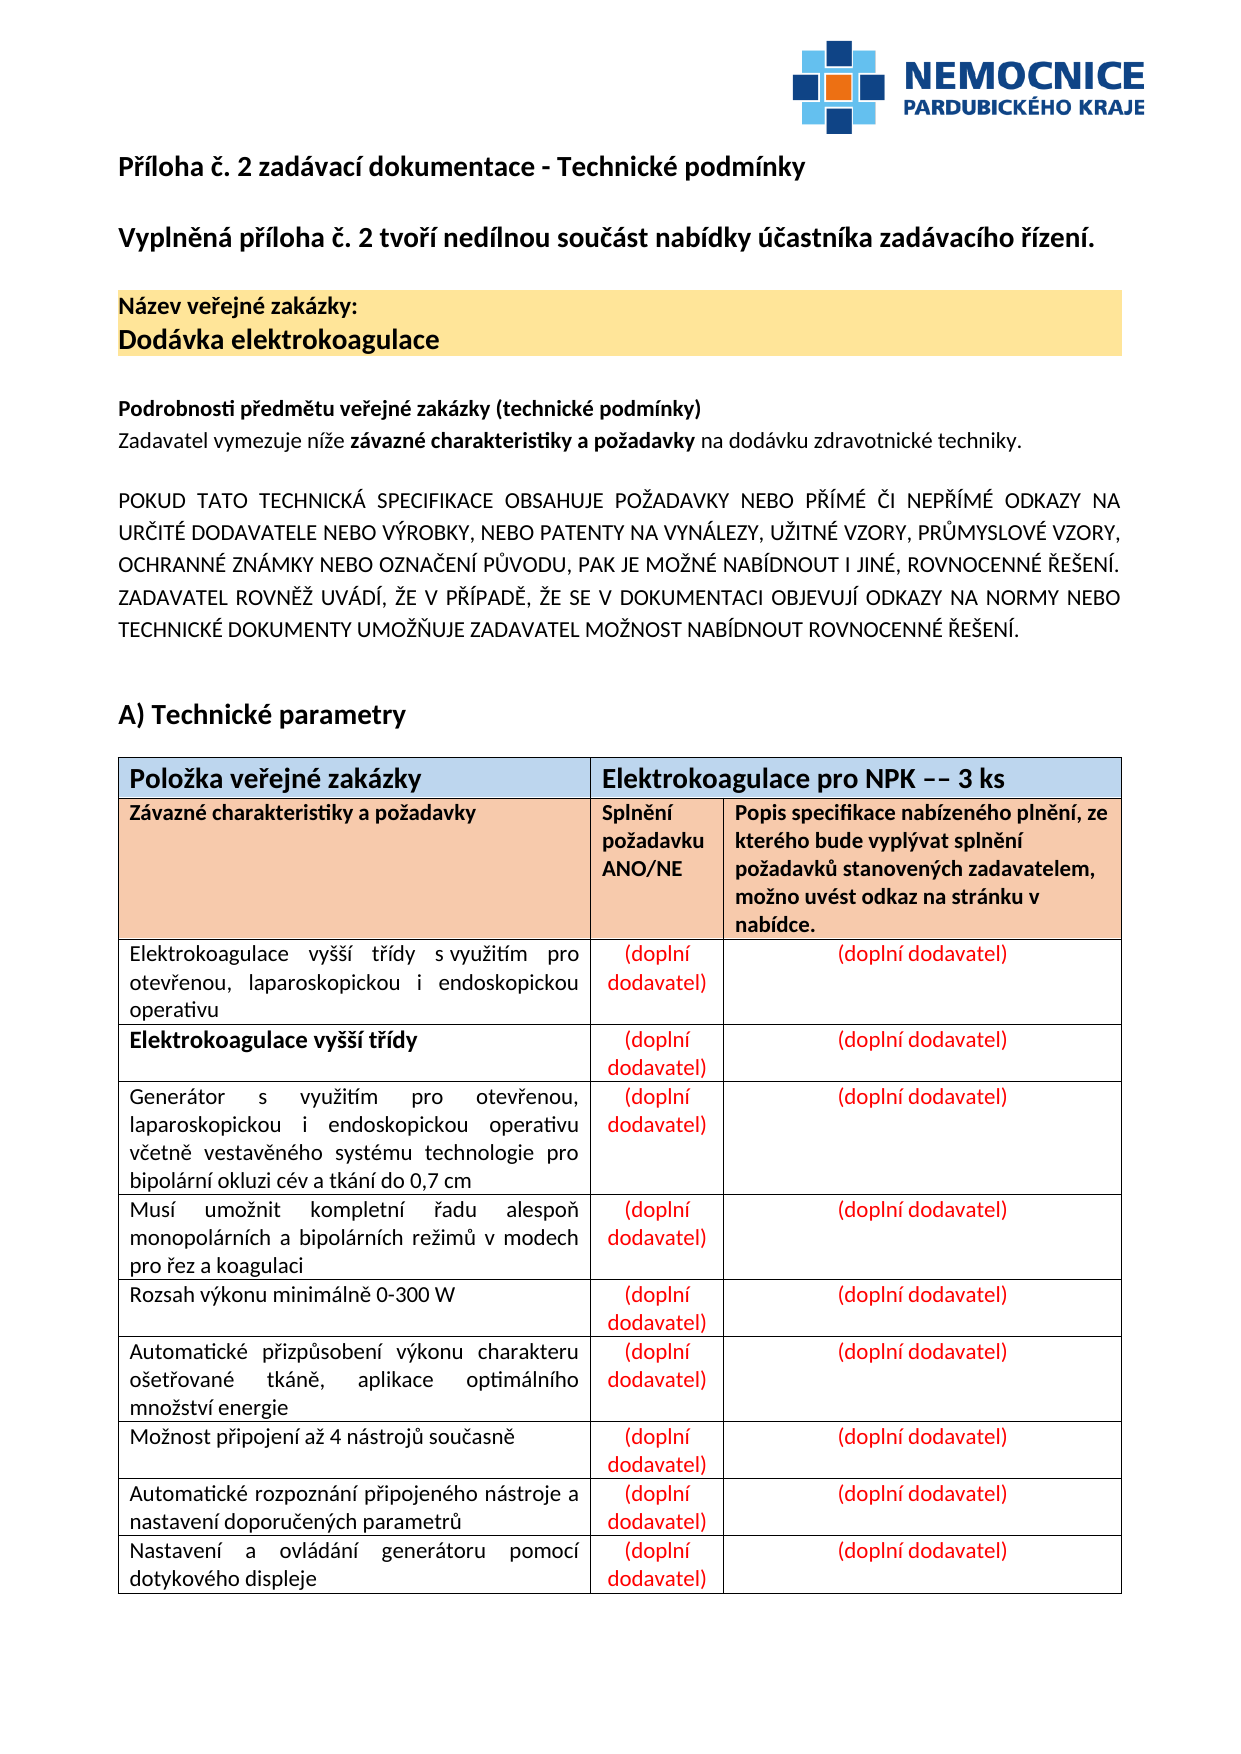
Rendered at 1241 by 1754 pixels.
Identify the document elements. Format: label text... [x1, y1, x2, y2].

table_cell Elektrokoagulace vyšší třídy s využitím pro otevřenou, laparoskopickou i endoskopickou operativu [119, 940, 590, 1024]
table_cell (doplní dodavatel) [724, 1195, 1121, 1279]
table_cell Závazné charakteristiky a požadavky [119, 799, 590, 938]
text Podrobnosti předmětu veřejné zakázky (technické podmínky) [118, 394, 1122, 422]
table_cell Splnění požadavku ANO/NE [591, 799, 723, 938]
table_header Položka veřejné zakázky [119, 758, 590, 797]
subtitle A) Technické parametry [118, 696, 1122, 732]
table_cell (doplní dodavatel) [724, 1479, 1121, 1535]
table_cell Možnost připojení až 4 nástrojů současně [119, 1422, 590, 1478]
table_cell (doplní dodavatel) [591, 1479, 723, 1535]
table_cell (doplní dodavatel) [591, 1280, 723, 1336]
table_cell (doplní dodavatel) [724, 940, 1121, 1024]
text Název veřejné zakázky: [118, 290, 1122, 321]
table_cell Automatické přizpůsobení výkonu charakteru ošetřované tkáně, aplikace optimálního množství energie [119, 1337, 590, 1421]
table_cell (doplní dodavatel) [724, 1536, 1121, 1592]
table_cell Elektrokoagulace vyšší třídy [119, 1025, 590, 1081]
table_cell (doplní dodavatel) [591, 1337, 723, 1421]
text Příloha č. 2 zadávací dokumentace - Technické podmínky [118, 148, 1122, 183]
table_cell (doplní dodavatel) [591, 1422, 723, 1478]
table_cell Popis specifikace nabízeného plnění, ze kterého bude vyplývat splnění požadavků stanovených zadavatelem, možno uvést odkaz na stránku v nabídce. [724, 799, 1121, 938]
table_cell Rozsah výkonu minimálně 0-300 W [119, 1280, 590, 1336]
table_cell Musí umožnit kompletní řadu alespoň monopolárních a bipolárních režimů v modech pro řez a koagulaci [119, 1195, 590, 1279]
table_cell (doplní dodavatel) [591, 1536, 723, 1592]
table_cell (doplní dodavatel) [724, 1025, 1121, 1081]
text Vyplněná příloha č. 2 tvoří nedílnou součást nabídky účastníka zadávacího řízení. [118, 219, 1122, 254]
table_cell (doplní dodavatel) [591, 940, 723, 1024]
table_cell (doplní dodavatel) [724, 1422, 1121, 1478]
table_cell Nastavení a ovládání generátoru pomocí dotykového displeje [119, 1536, 590, 1592]
table_cell (doplní dodavatel) [591, 1082, 723, 1194]
table_cell (doplní dodavatel) [724, 1082, 1121, 1194]
table_cell (doplní dodavatel) [591, 1025, 723, 1081]
table_header Elektrokoagulace pro NPK –– 3 ks [591, 758, 1121, 797]
table_cell (doplní dodavatel) [724, 1280, 1121, 1336]
table_cell Automatické rozpoznání připojeného nástroje a nastavení doporučených parametrů [119, 1479, 590, 1535]
table_cell (doplní dodavatel) [591, 1195, 723, 1279]
text Dodávka elektrokoagulace [118, 321, 1122, 356]
table_cell (doplní dodavatel) [724, 1337, 1121, 1421]
picture [791, 39, 1145, 135]
text POKUD TATO TECHNICKÁ SPECIFIKACE OBSAHUJE POŽADAVKY NEBO PŘÍMÉ ČI NEPŘÍMÉ ODKAZY NA URČITÉ DODAVATELE NEBO VÝROBKY, NEBO PATENTY NA VYNÁLEZY, UŽITNÉ VZORY, PRŮMYSLOVÉ VZORY, OCHRANNÉ ZNÁMKY NEBO OZNAČENÍ PŮVODU, PAK JE MOŽNÉ NABÍDNOUT I JINÉ, ROVNOCENNÉ ŘEŠENÍ. ZADAVATEL ROVNĚŽ UVÁDÍ, ŽE V PŘÍPADĚ, ŽE SE V DOKUMENTACI OBJEVUJÍ ODKAZY NA NORMY NEBO TECHNICKÉ DOKUMENTY UMOŽŇUJE ZADAVATEL MOŽNOST NABÍDNOUT ROVNOCENNÉ ŘEŠENÍ. [118, 486, 1122, 643]
table_cell Generátor s využitím pro otevřenou, laparoskopickou i endoskopickou operativu včetně vestavěného systému technologie pro bipolární okluzi cév a tkání do 0,7 cm [119, 1082, 590, 1194]
text Zadavatel vymezuje níže závazné charakteristiky a požadavky na dodávku zdravotnické techniky. [118, 426, 1122, 454]
